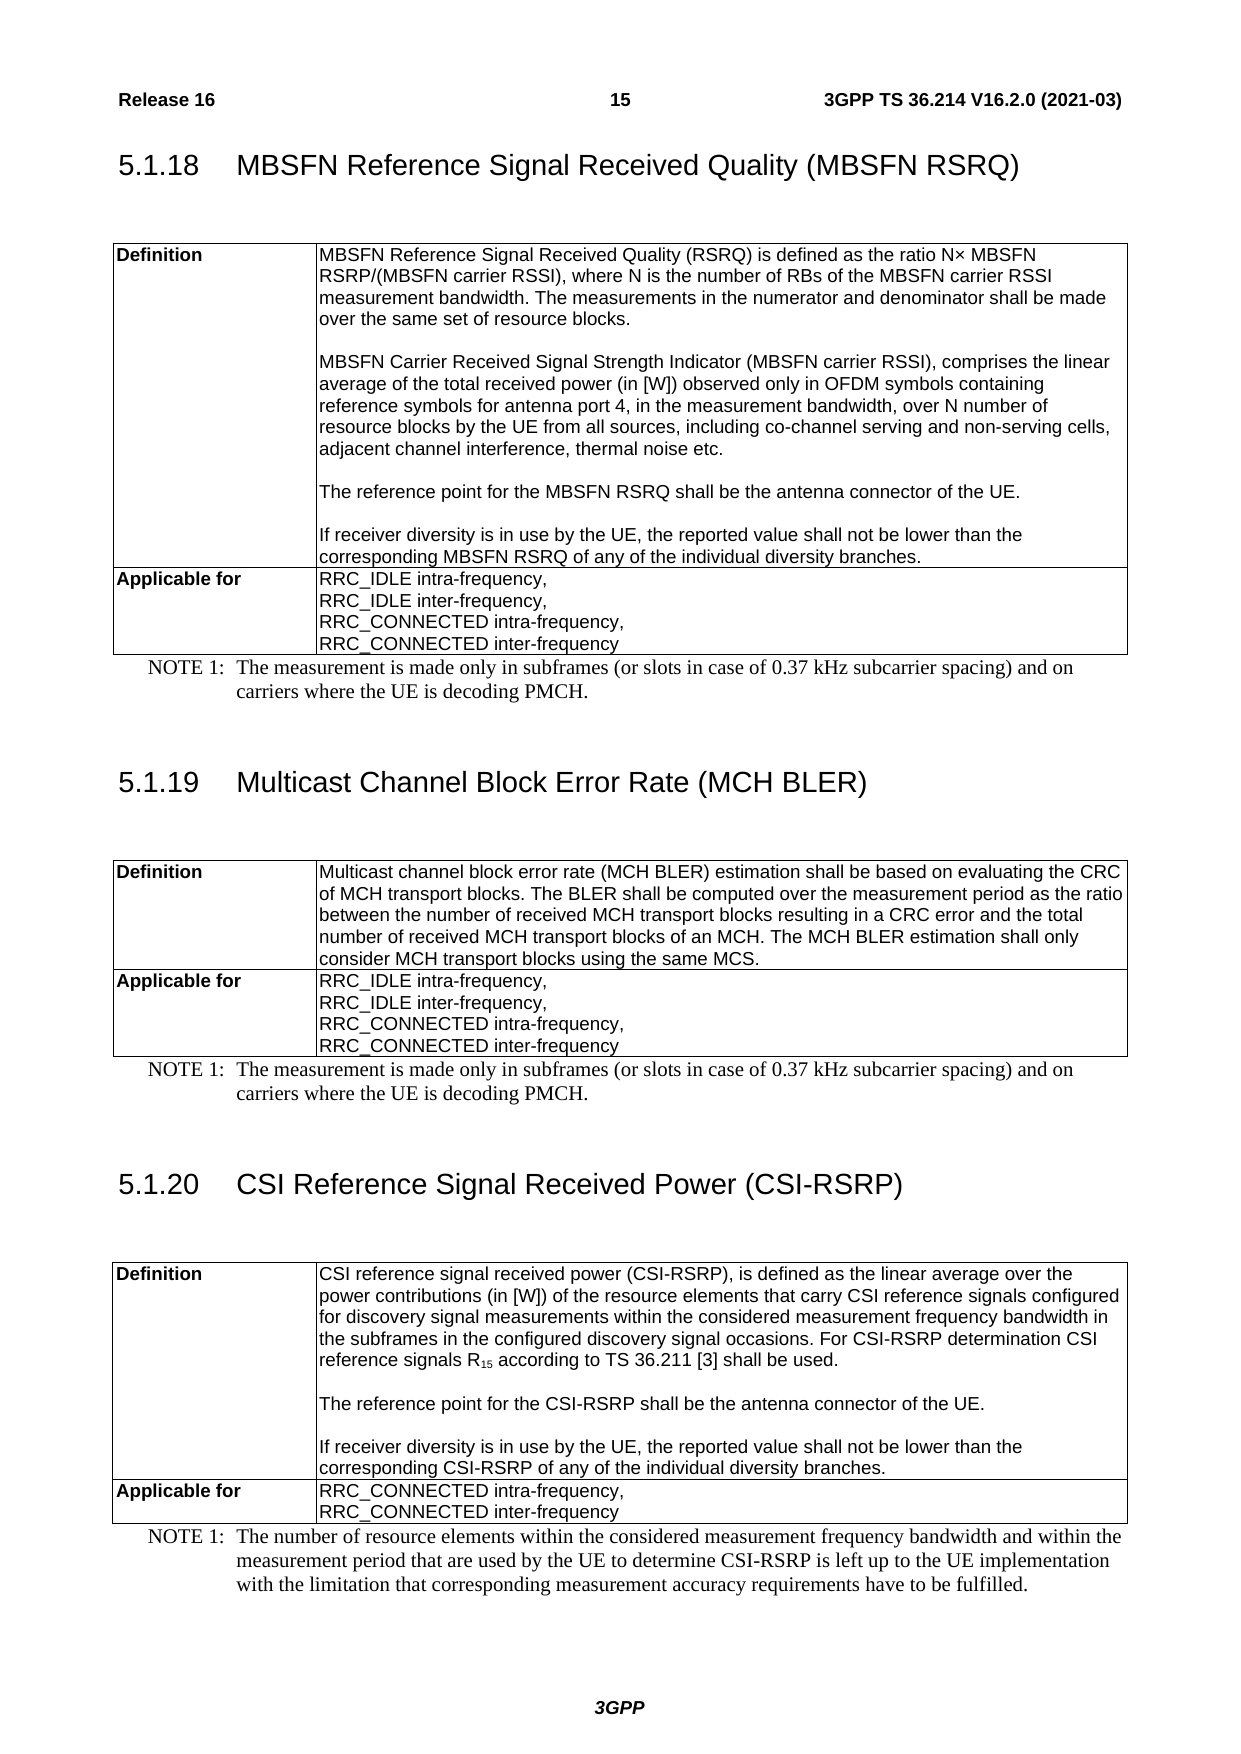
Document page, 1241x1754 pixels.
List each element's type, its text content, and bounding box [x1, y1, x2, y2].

subtitle 5.1.20 CSI Reference Signal Received Power (CSI-RSRP) [118, 1167, 1122, 1200]
table_cell Applicable for [113, 1480, 316, 1523]
table_header Multicast channel block error rate (MCH BLER) estimation shall be based on evaluating the CRC of MCH transport blocks. The BLER shall be computed over the measurement period as the ratio between the number of received MCH transport blocks resulting in a CRC error and the total number of received MCH transport blocks of an MCH. The MCH BLER estimation shall only consider MCH transport blocks using the same MCS. [317, 861, 1127, 969]
table_cell Applicable for [114, 970, 316, 1056]
table_cell RRC_IDLE intra-frequency, RRC_IDLE inter-frequency, RRC_CONNECTED intra-frequency, RRC_CONNECTED inter-frequency [317, 970, 1127, 1056]
table_cell RRC_IDLE intra-frequency, RRC_IDLE inter-frequency, RRC_CONNECTED intra-frequency, RRC_CONNECTED inter-frequency [317, 568, 1127, 654]
subtitle 5.1.19 Multicast Channel Block Error Rate (MCH BLER) [118, 765, 1122, 798]
text NOTE 1: The measurement is made only in subframes (or slots in case of 0.37 kHz subcarrier spacing) and on carriers where the UE is decoding PMCH. [148, 1057, 1122, 1105]
table_header Definition [113, 1263, 316, 1478]
text NOTE 1: The measurement is made only in subframes (or slots in case of 0.37 kHz subcarrier spacing) and on carriers where the UE is decoding PMCH. [148, 655, 1122, 703]
table_cell Applicable for [114, 568, 316, 654]
table_header MBSFN Reference Signal Received Quality (RSRQ) is defined as the ratio N× MBSFN RSRP/(MBSFN carrier RSSI), where N is the number of RBs of the MBSFN carrier RSSI measurement bandwidth. The measurements in the numerator and denominator shall be made over the same set of resource blocks. MBSFN Carrier Received Signal Strength Indicator (MBSFN carrier RSSI), comprises the linear average of the total received power (in [W]) observed only in OFDM symbols containing reference symbols for antenna port 4, in the measurement bandwidth, over N number of resource blocks by the UE from all sources, including co-channel serving and non-serving cells, adjacent channel interference, thermal noise etc. The reference point for the MBSFN RSRQ shall be the antenna connector of the UE. If receiver diversity is in use by the UE, the reported value shall not be lower than the corresponding MBSFN RSRQ of any of the individual diversity branches. [317, 244, 1127, 567]
table_header Definition [114, 861, 316, 969]
table_cell RRC_CONNECTED intra-frequency, RRC_CONNECTED inter-frequency [317, 1480, 1127, 1523]
subtitle 5.1.18 MBSFN Reference Signal Received Quality (MBSFN RSRQ) [118, 147, 1122, 181]
text NOTE 1: The number of resource elements within the considered measurement frequency bandwidth and within the measurement period that are used by the UE to determine CSI-RSRP is left up to the UE implementation with the limitation that corresponding measurement accuracy requirements have to be fulfilled. [148, 1524, 1122, 1596]
table_header CSI reference signal received power (CSI-RSRP), is defined as the linear average over the power contributions (in [W]) of the resource elements that carry CSI reference signals configured for discovery signal measurements within the considered measurement frequency bandwidth in the subframes in the configured discovery signal occasions. For CSI-RSRP determination CSI reference signals R15 according to TS 36.211 [3] shall be used. The reference point for the CSI-RSRP shall be the antenna connector of the UE. If receiver diversity is in use by the UE, the reported value shall not be lower than the corresponding CSI-RSRP of any of the individual diversity branches. [317, 1263, 1127, 1478]
table_header Definition [114, 244, 316, 567]
